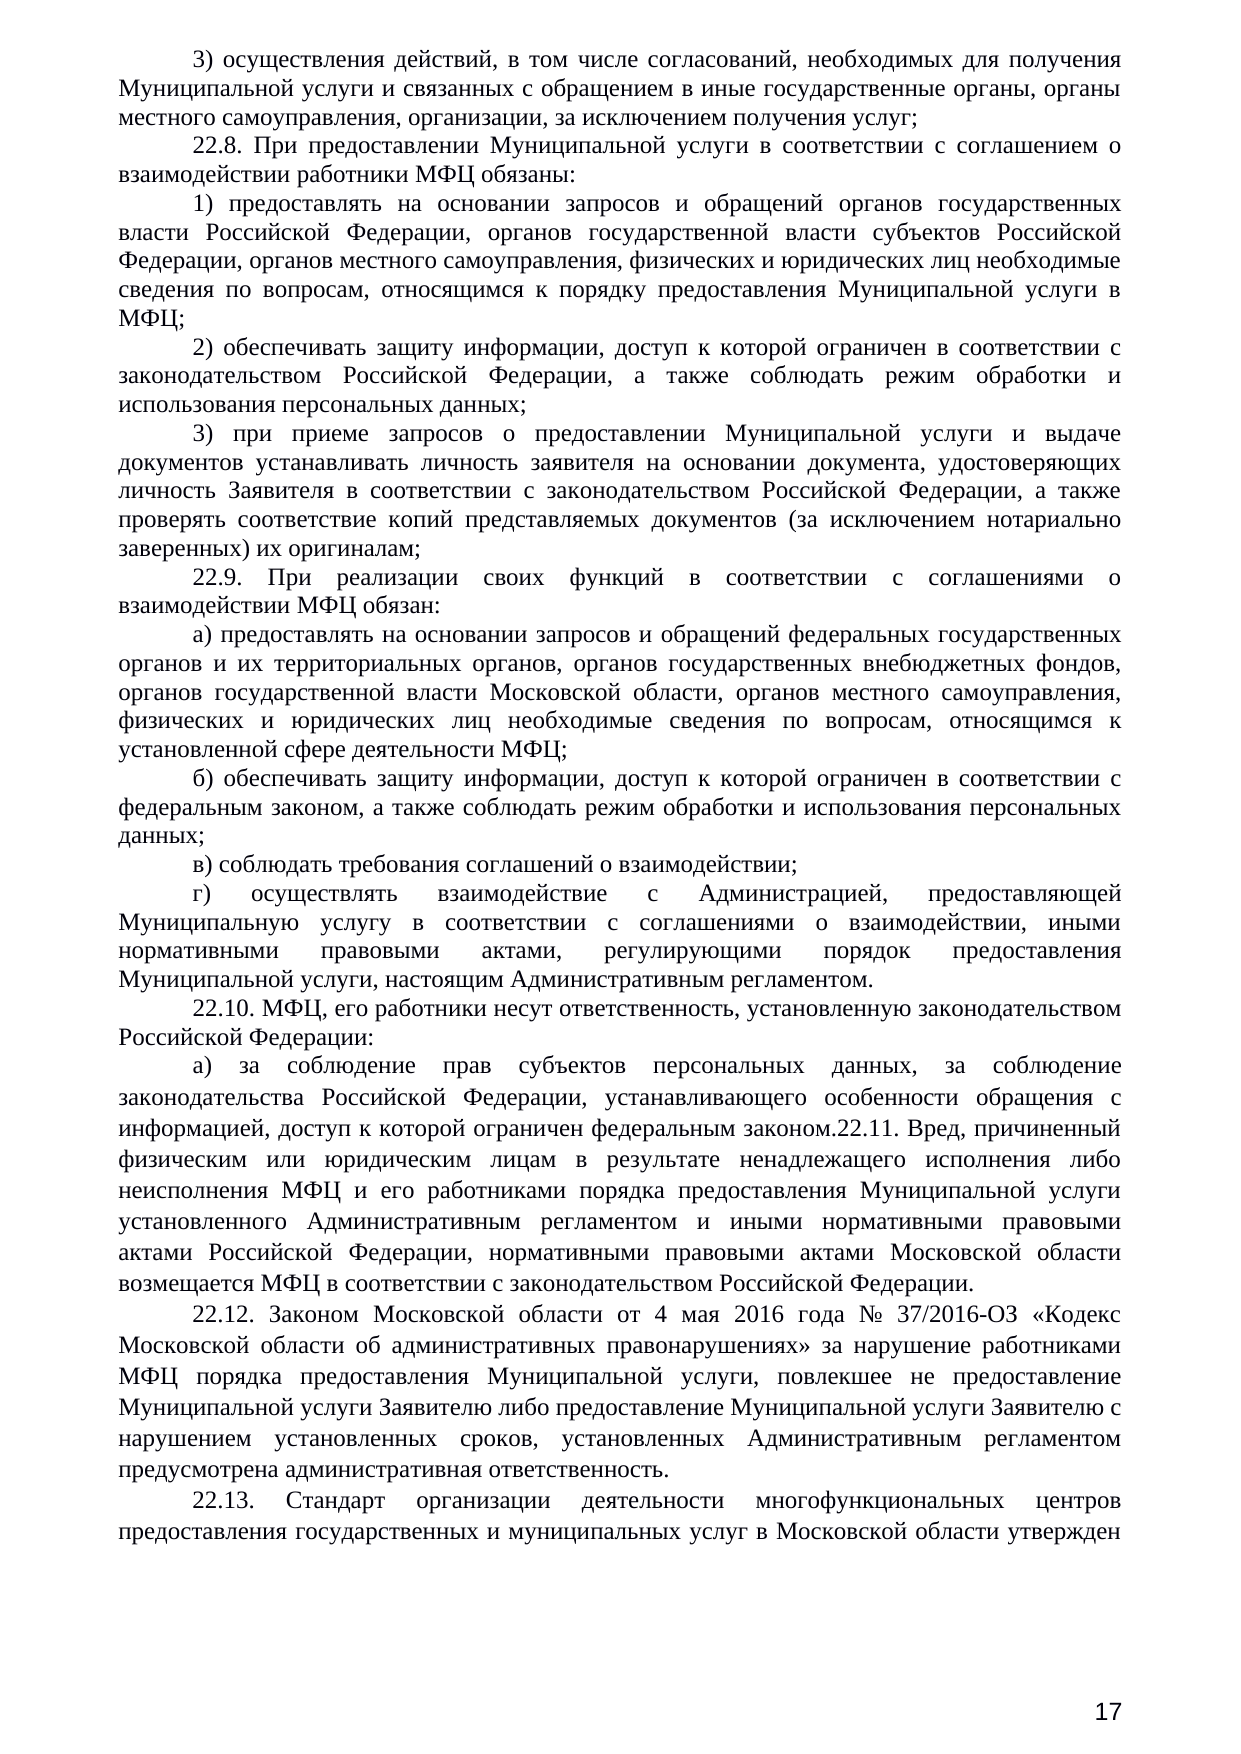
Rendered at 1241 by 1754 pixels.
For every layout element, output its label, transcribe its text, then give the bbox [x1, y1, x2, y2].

text 3) при приеме запросов о предоставлении Муниципальной услуги и выдаче документов устанавливать личность заявителя на основании документа, удостоверяющих личность Заявителя в соответствии с законодательством Российской Федерации, а также проверять соответствие копий представляемых документов (за исключением нотариально заверенных) их оригиналам; [118, 418, 1122, 562]
text 1) предоставлять на основании запросов и обращений органов государственных власти Российской Федерации, органов государственной власти субъектов Российской Федерации, органов местного самоуправления, физических и юридических лиц необходимые сведения по вопросам, относящимся к порядку предоставления Муниципальной услуги в МФЦ; [118, 188, 1122, 332]
text 3) осуществления действий, в том числе согласований, необходимых для получения Муниципальной услуги и связанных с обращением в иные государственные органы, органы местного самоуправления, организации, за исключением получения услуг; [118, 44, 1122, 131]
text а) за соблюдение прав субъектов персональных данных, за соблюдение законодательства Российской Федерации, устанавливающего особенности обращения с информацией, доступ к которой ограничен федеральным законом.22.11. Вред, причиненный физическим или юридическим лицам в результате ненадлежащего исполнения либо неисполнения МФЦ и его работниками порядка предоставления Муниципальной услуги установленного Административным регламентом и иными нормативными правовыми актами Российской Федерации, нормативными правовыми актами Московской области возмещается МФЦ в соответствии с законодательством Российской Федерации. [118, 1051, 1122, 1297]
text г) осуществлять взаимодействие с Администрацией, предоставляющей Муниципальную услугу в соответствии с соглашениями о взаимодействии, иными нормативными правовыми актами, регулирующими порядок предоставления Муниципальной услуги, настоящим Административным регламентом. [118, 878, 1122, 993]
text в) соблюдать требования соглашений о взаимодействии; [118, 849, 1122, 878]
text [118, 1485, 1122, 1545]
text 2) обеспечивать защиту информации, доступ к которой ограничен в соответствии с законодательством Российской Федерации, а также соблюдать режим обработки и использования персональных данных; [118, 332, 1122, 418]
text 22.8. При предоставлении Муниципальной услуги в соответствии с соглашением о взаимодействии работники МФЦ обязаны: [118, 131, 1122, 188]
text 22.10. МФЦ, его работники несут ответственность, установленную законодательством Российской Федерации: [118, 993, 1122, 1051]
text б) обеспечивать защиту информации, доступ к которой ограничен в соответствии с федеральным законом, а также соблюдать режим обработки и использования персональных данных; [118, 763, 1122, 849]
text 22.9. При реализации своих функций в соответствии с соглашениями о взаимодействии МФЦ обязан: [118, 562, 1122, 619]
text а) предоставлять на основании запросов и обращений федеральных государственных органов и их территориальных органов, органов государственных внебюджетных фондов, органов государственной власти Московской области, органов местного самоуправления, физических и юридических лиц необходимые сведения по вопросам, относящимся к установленной сфере деятельности МФЦ; [118, 619, 1122, 763]
text 22.12. Законом Московской области от 4 мая 2016 года № 37/2016-ОЗ «Кодекс Московской области об административных правонарушениях» за нарушение работниками МФЦ порядка предоставления Муниципальной услуги, повлекшее не предоставление Муниципальной услуги Заявителю либо предоставление Муниципальной услуги Заявителю с нарушением установленных сроков, установленных Административным регламентом предусмотрена административная ответственность. [118, 1299, 1122, 1483]
